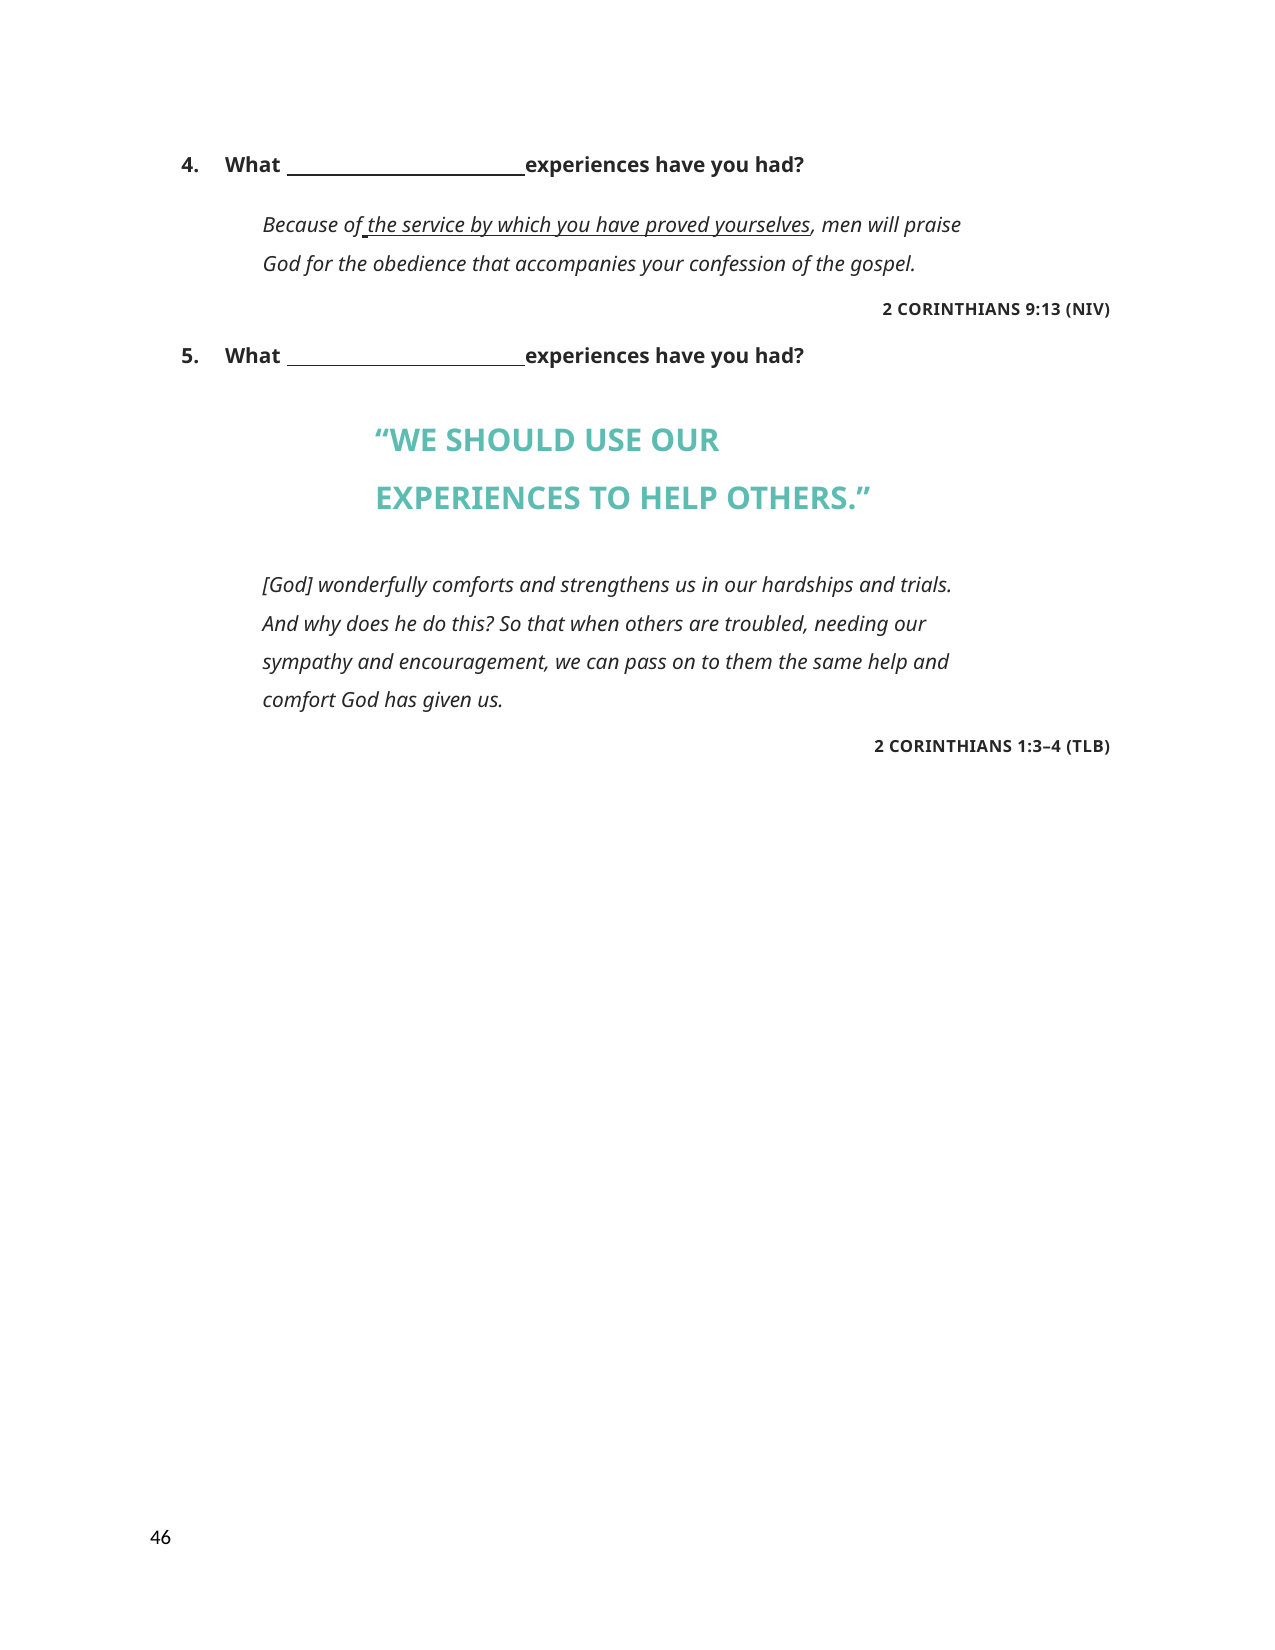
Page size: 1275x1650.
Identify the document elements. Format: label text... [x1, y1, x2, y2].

text [God] wonderfully comforts and strengthens us in our hardships and trials. And why does he do this? So that when others are troubled, needing our sympathy and encouragement, we can pass on to them the same help and comfort God has given us. [262, 571, 975, 714]
text Because of the service by which you have proved yourselves, men will praise God for the obedience that accompanies your confession of the gospel. [262, 211, 975, 277]
text 5. What experiences have you had? [150, 341, 1125, 369]
text 4. What experiences have you had? [150, 150, 1125, 178]
text 2 Corinthians 9:13 (NIV) [262, 298, 1110, 320]
text “We should use our experiences to help others.” [375, 418, 900, 518]
text 2 Corinthians 1:3–4 (TLB) [262, 734, 1110, 757]
